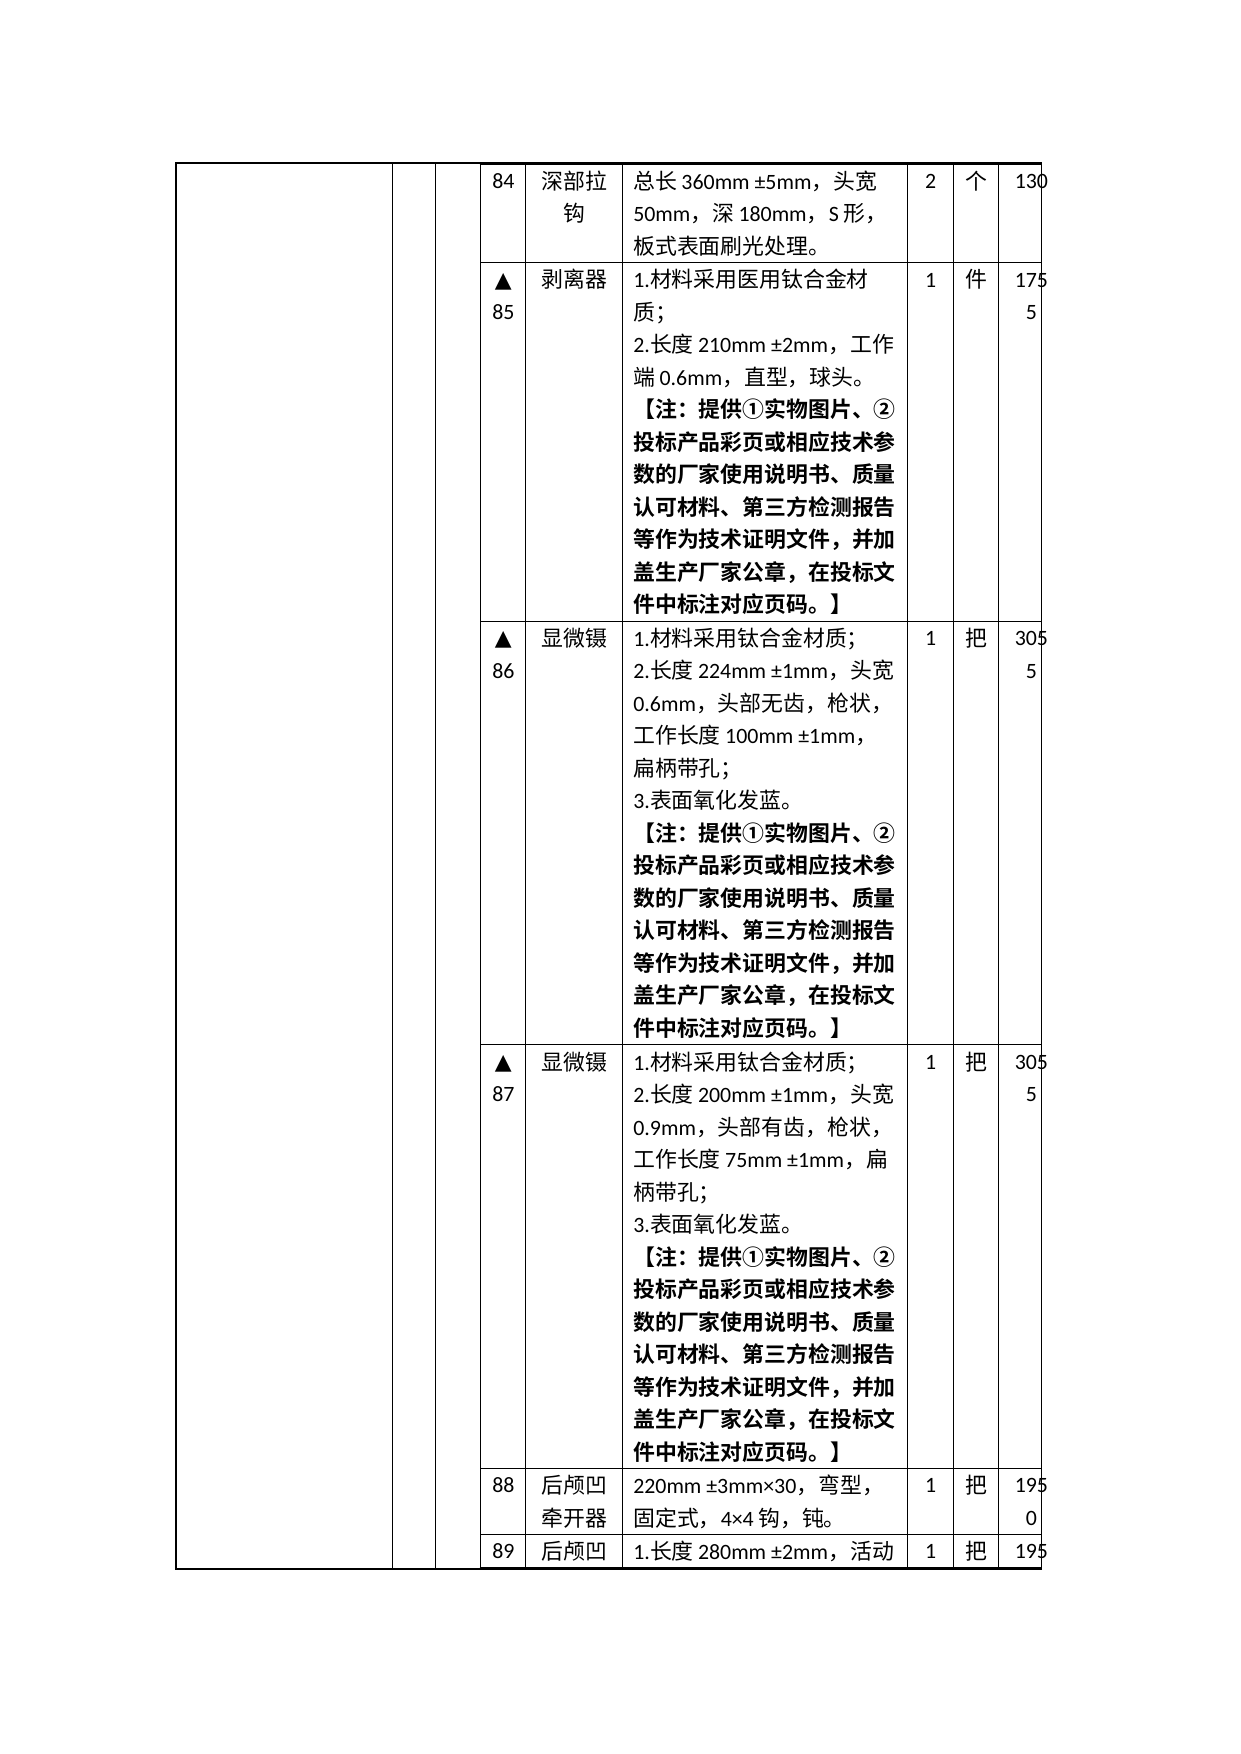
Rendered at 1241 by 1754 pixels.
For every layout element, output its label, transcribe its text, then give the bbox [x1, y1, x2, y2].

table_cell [623, 165, 907, 262]
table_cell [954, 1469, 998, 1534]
table_cell [177, 164, 392, 1568]
table_cell 1 [393, 164, 435, 1568]
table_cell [526, 165, 622, 262]
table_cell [436, 164, 480, 1568]
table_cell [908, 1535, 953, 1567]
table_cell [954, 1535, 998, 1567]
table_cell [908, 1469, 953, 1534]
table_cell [481, 165, 525, 262]
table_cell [954, 165, 998, 262]
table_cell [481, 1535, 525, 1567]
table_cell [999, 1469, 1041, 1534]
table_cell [623, 1535, 907, 1567]
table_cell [908, 165, 953, 262]
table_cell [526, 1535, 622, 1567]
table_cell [999, 165, 1041, 262]
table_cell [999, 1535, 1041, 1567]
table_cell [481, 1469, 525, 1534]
